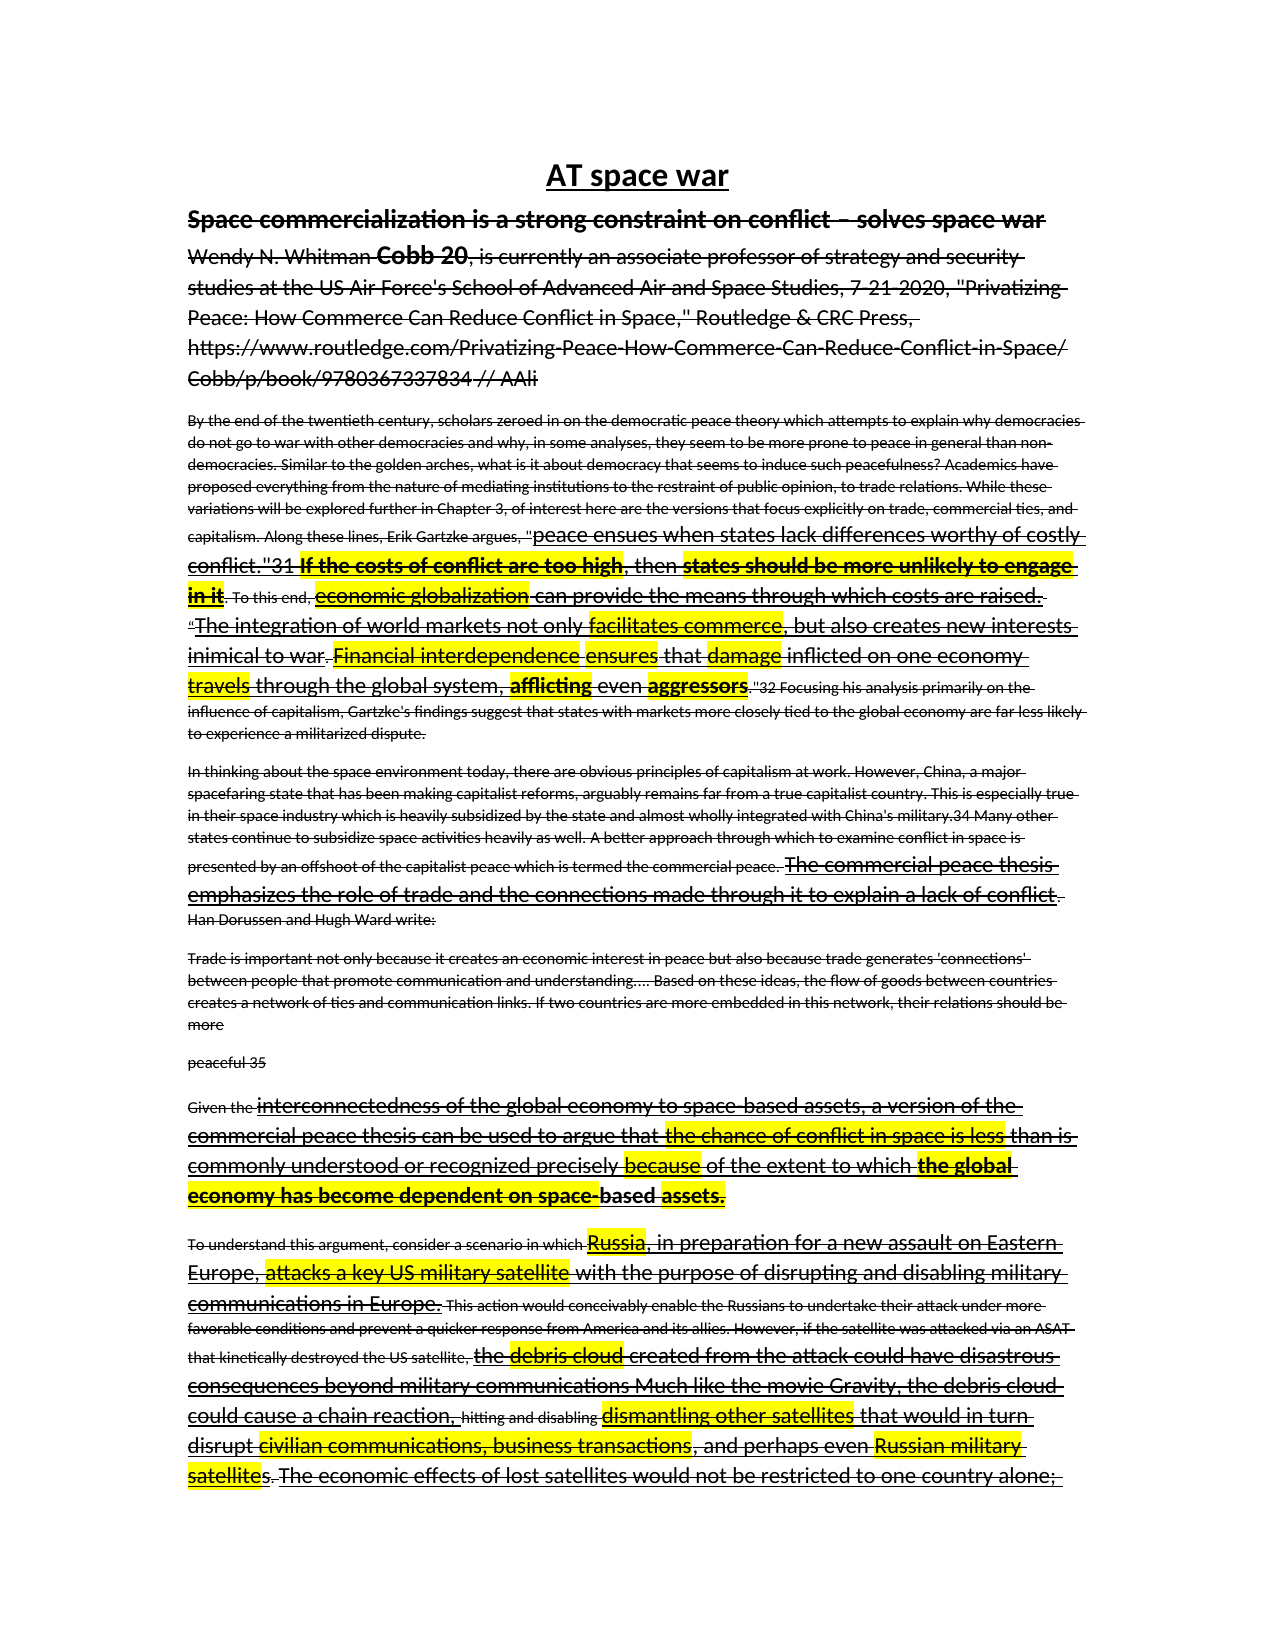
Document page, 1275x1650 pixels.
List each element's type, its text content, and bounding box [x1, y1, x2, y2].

text Given the interconnectedness of the global economy to space-based assets, a version of the commercial peace thesis can be used to argue that the chance of conflict in space is less than is commonly understood or recognized precisely because of the extent to which the global economy has become dependent on space-based assets. [187, 1091, 1087, 1209]
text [187, 1228, 1087, 1490]
text In thinking about the space environment today, there are obvious principles of capitalism at work. However, China, a major spacefaring state that has been making capitalist reforms, arguably remains far from a true capitalist country. This is especially true in their space industry which is heavily subsidized by the state and almost wholly integrated with China's military.34 Many other states continue to subsidize space activities heavily as well. A better approach through which to examine conflict in space is presented by an offshoot of the capitalist peace which is termed the commercial peace. The commercial peace thesis emphasizes the role of trade and the connections made through it to explain a lack of conflict. Han Dorussen and Hugh Ward write: [187, 762, 1087, 930]
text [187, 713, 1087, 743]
text Wendy N. Whitman Cobb 20, is currently an associate professor of strategy and security studies at the US Air Force's School of Advanced Air and Space Studies, 7-21-2020, "Privatizing Peace: How Commerce Can Reduce Conflict in Space," Routledge & CRC Press, https://www.routledge.com/Privatizing-Peace-How-Commerce-Can-Reduce-Conflict-in-Space/Cobb/p/book/9780367337834 // AAli [187, 238, 1087, 392]
text By the end of the twentieth century, scholars zeroed in on the democratic peace theory which attempts to explain why democracies do not go to war with other democracies and why, in some analyses, they seem to be more prone to peace in general than non-democracies. Similar to the golden arches, what is it about democracy that seems to induce such peacefulness? Academics have proposed everything from the nature of mediating institutions to the restraint of public opinion, to trade relations. While these variations will be explored further in Chapter 3, of interest here are the versions that focus explicitly on trade, commercial ties, and capitalism. Along these lines, Erik Gartzke argues, "peace ensues when states lack differences worthy of costly conflict."31 If the costs of conflict are too high, then states should be more unlikely to engage in it. To this end, economic globalization can provide the means through which costs are raised. “The integration of world markets not only facilitates commerce, but also creates new interests inimical to war. Financial interdependence ensures that damage inflicted on one economy travels through the global system, afflicting even aggressors."32 Focusing his analysis primarily on the influence of capitalism, Gartzke's findings suggest that states with markets more closely tied to the global economy are far less likely to experience a militarized dispute. [187, 411, 1087, 712]
text peaceful 35 [187, 1052, 1087, 1073]
text Trade is important not only because it creates an economic interest in peace but also because trade generates 'connections' between people that promote communication and understanding.... Based on these ideas, the flow of goods between countries creates a network of ties and communication links. If two countries are more embedded in this network, their relations should be more [187, 948, 1087, 1034]
subtitle AT space war [187, 154, 1087, 195]
subtitle Space commercialization is a strong constraint on conflict – solves space war [187, 202, 1087, 235]
